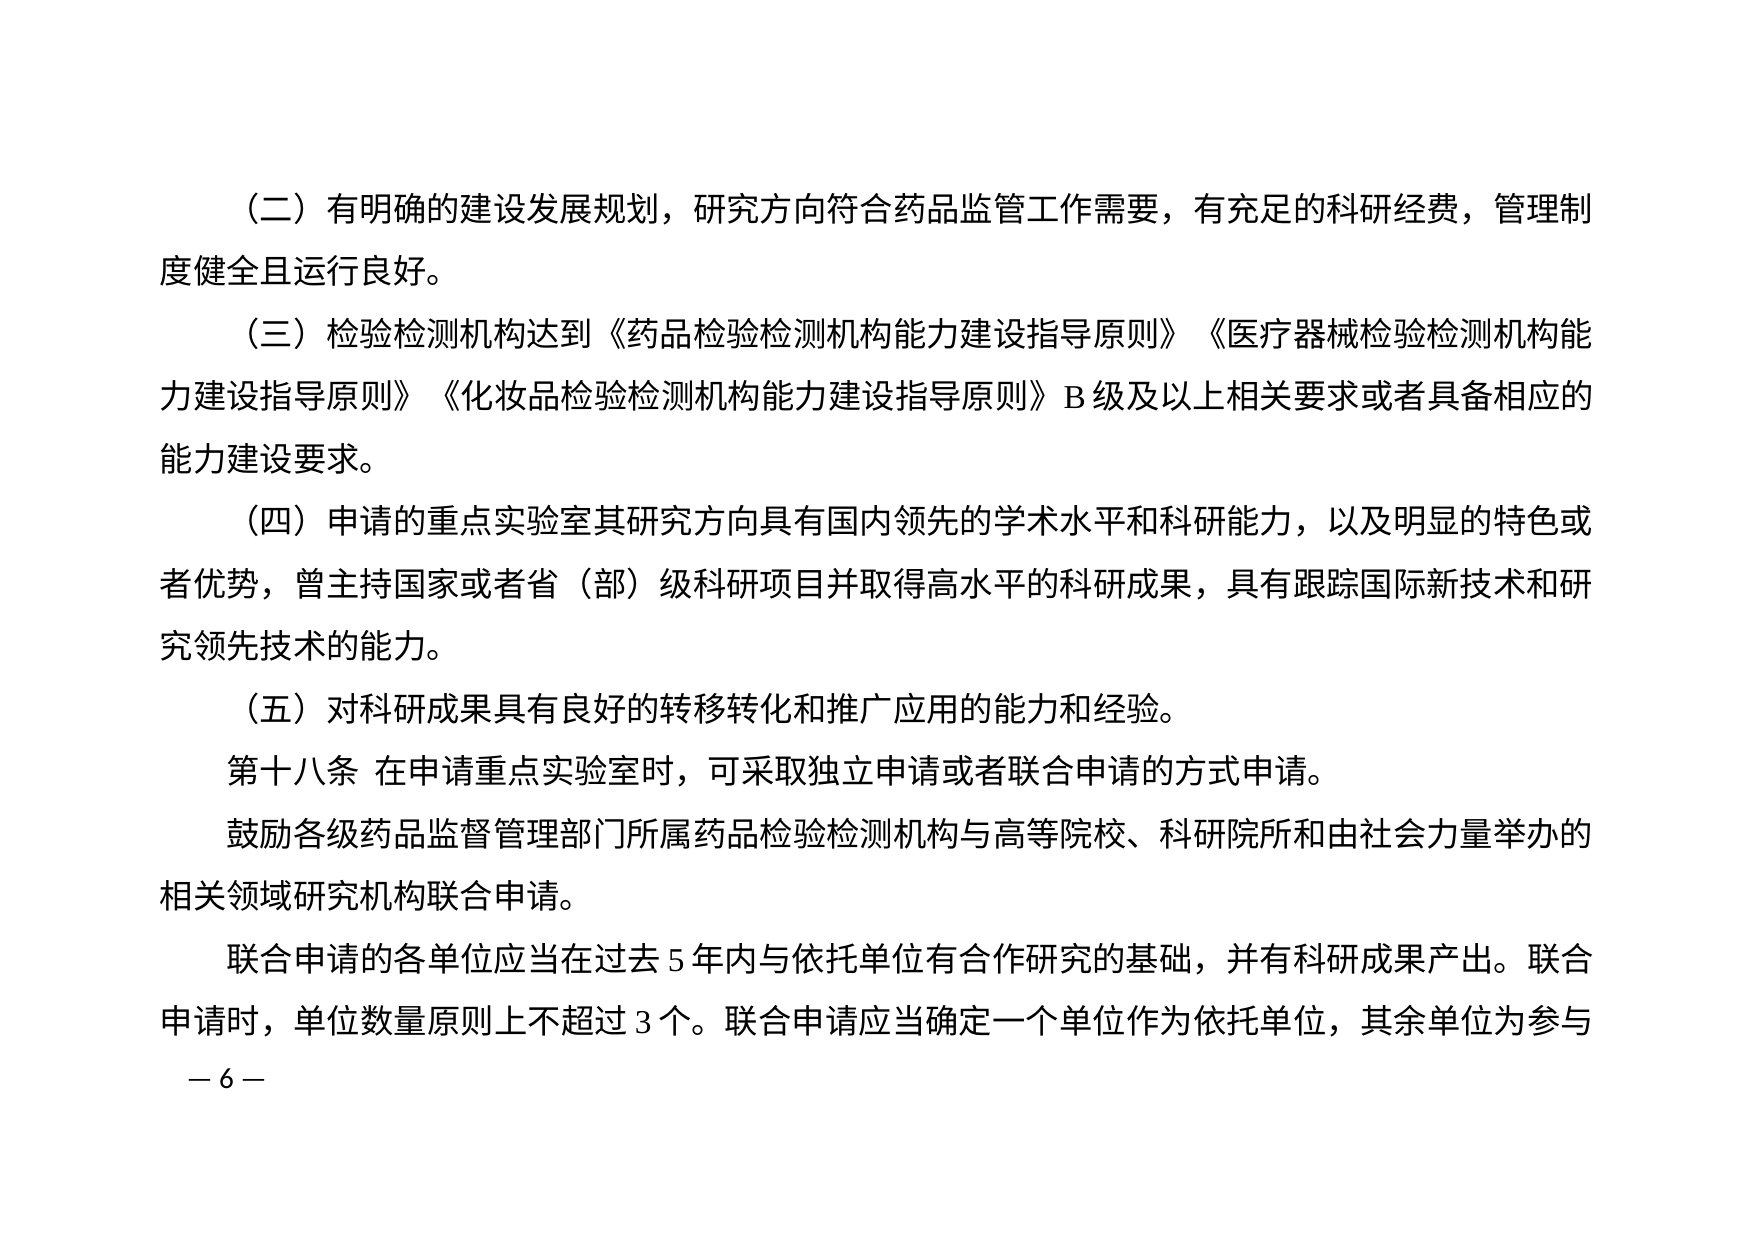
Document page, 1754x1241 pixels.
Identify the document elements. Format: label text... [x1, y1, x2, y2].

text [159, 921, 1594, 1046]
text （二）有明确的建设发展规划，研究方向符合药品监管工作需要，有充足的科研经费，管理制度健全且运行良好。 [159, 171, 1594, 296]
text （四）申请的重点实验室其研究方向具有国内领先的学术水平和科研能力，以及明显的特色或者优势，曾主持国家或者省（部）级科研项目并取得高水平的科研成果，具有跟踪国际新技术和研究领先技术的能力。 [159, 484, 1594, 671]
text （五）对科研成果具有良好的转移转化和推广应用的能力和经验。 [159, 671, 1594, 734]
text 第十八条 在申请重点实验室时，可采取独立申请或者联合申请的方式申请。 [159, 734, 1594, 796]
text （三）检验检测机构达到《药品检验检测机构能力建设指导原则》《医疗器械检验检测机构能力建设指导原则》《化妆品检验检测机构能力建设指导原则》B级及以上相关要求或者具备相应的能力建设要求。 [159, 296, 1594, 484]
text 鼓励各级药品监督管理部门所属药品检验检测机构与高等院校、科研院所和由社会力量举办的相关领域研究机构联合申请。 [159, 796, 1594, 921]
